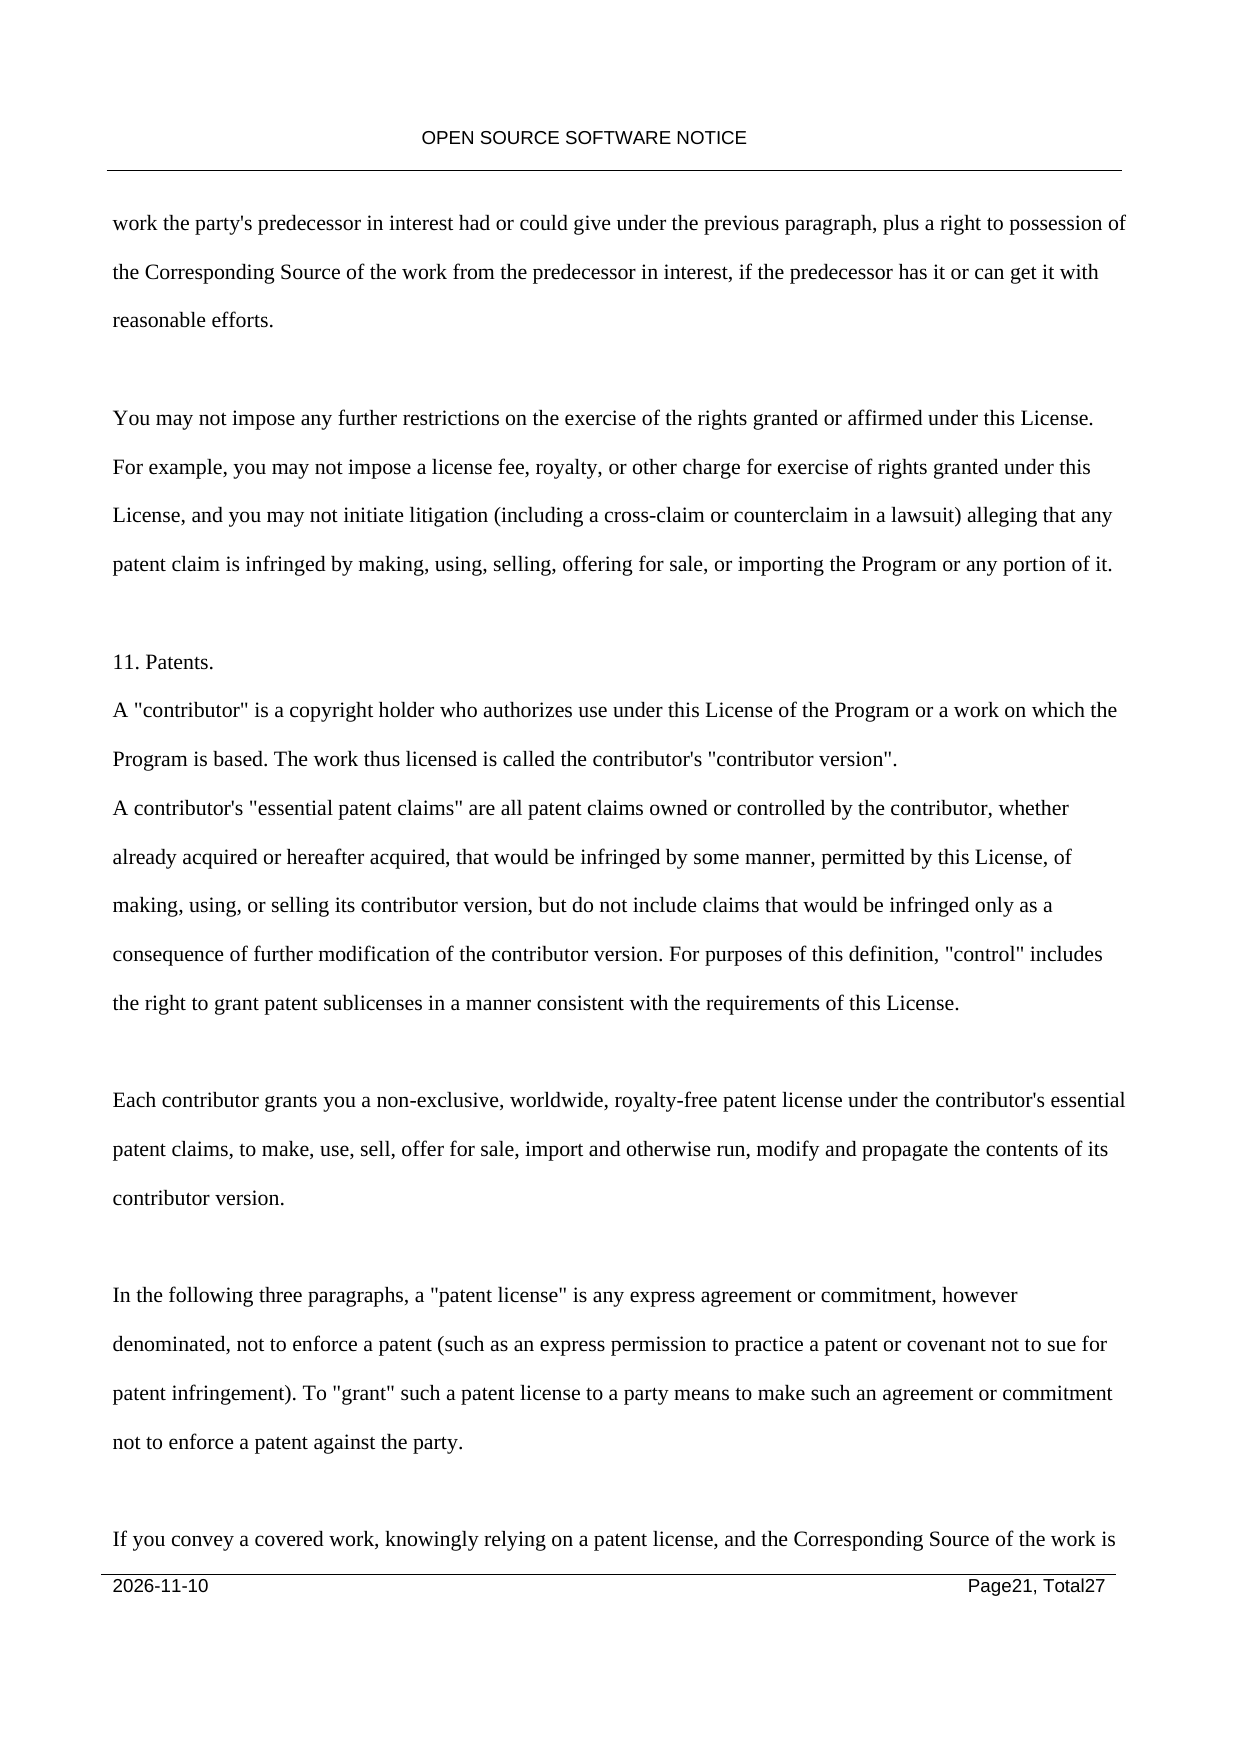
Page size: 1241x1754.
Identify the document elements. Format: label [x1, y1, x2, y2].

text [112, 206, 1128, 1555]
